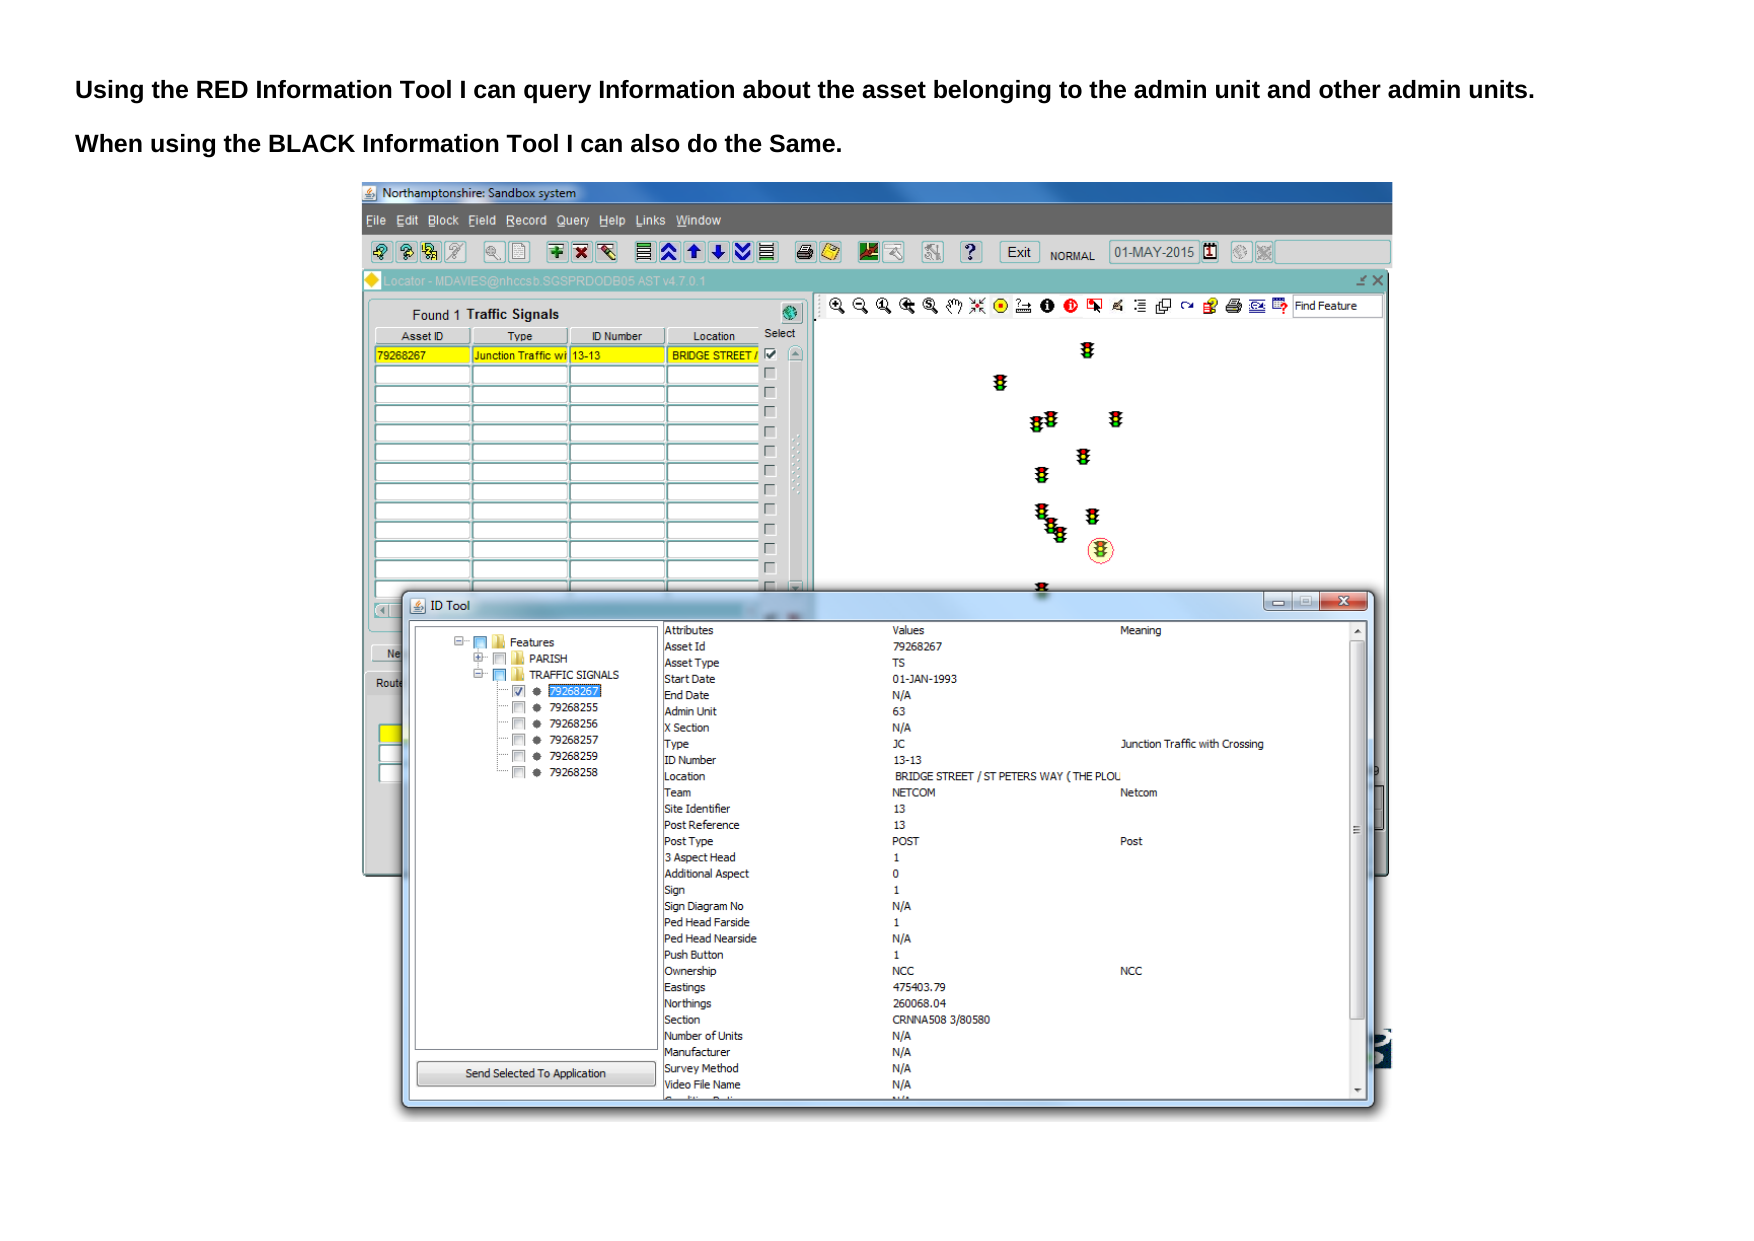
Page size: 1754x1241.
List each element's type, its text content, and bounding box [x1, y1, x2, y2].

text Using the RED Information Tool I can query Information about the asset belonging to the admin unit and other admin units. [75, 75, 1679, 104]
text When using the BLACK Information Tool I can also do the Same. [75, 129, 1679, 158]
picture [361, 182, 1393, 1122]
